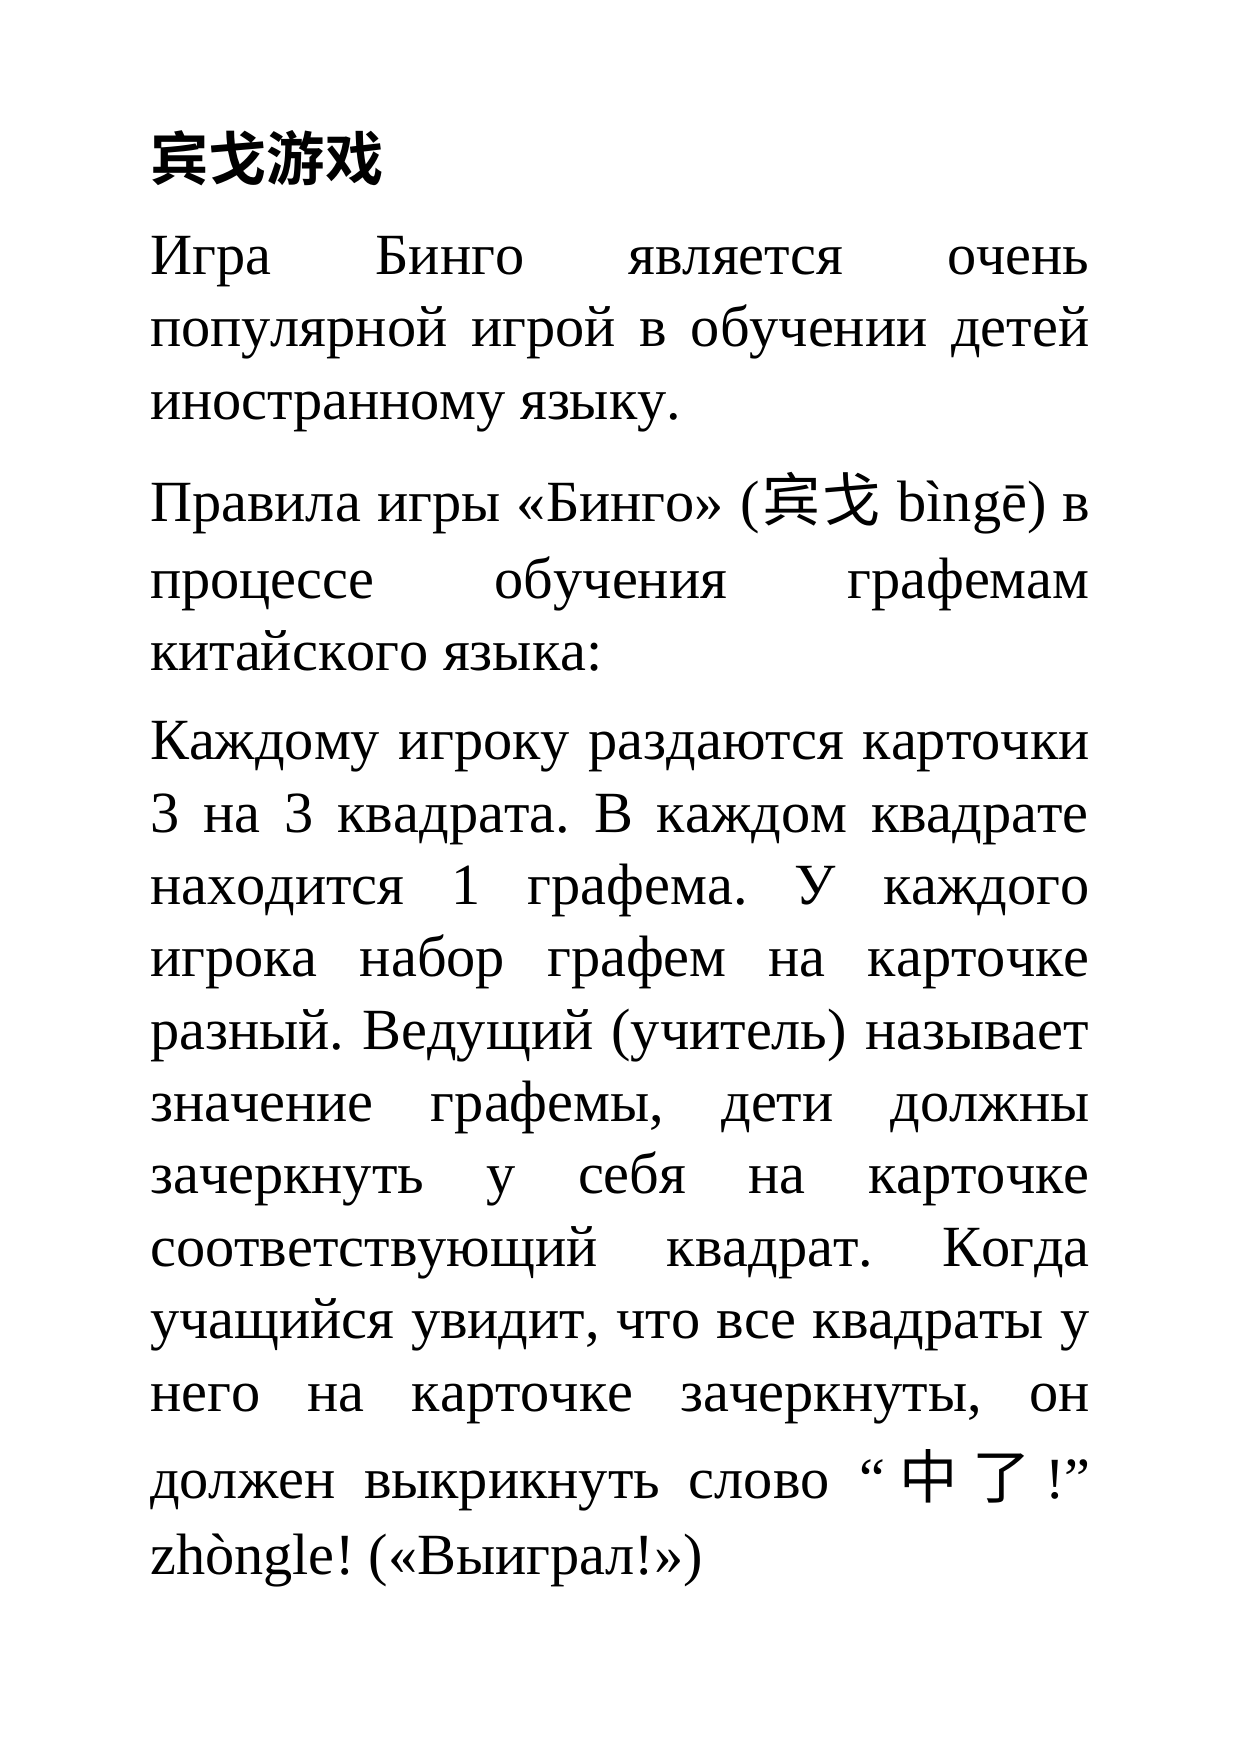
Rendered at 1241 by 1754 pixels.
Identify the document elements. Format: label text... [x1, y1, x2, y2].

text Правила игры «Бинго» (宾戈 bìngē) в процессе обучения графемам китайского языка: [150, 454, 1090, 683]
text Каждому игроку раздаются карточки 3 на 3 квадрата. В каждом квадрате находится 1 графема. У каждого игрока набор графем на карточке разный. Ведущий (учитель) называет значение графемы, дети должны зачеркнуть у себя на карточке соответствующий квадрат. Когда учащийся увидит, что все квадраты у него на карточке зачеркнуты, он должен выкрикнуть слово “中了!” zhòngle! («Выиграл!») [150, 705, 1090, 1587]
text Игра Бинго является очень популярной игрой в обучении детей иностранному языку. [150, 220, 1090, 432]
text 宾戈游戏 [150, 112, 1090, 197]
